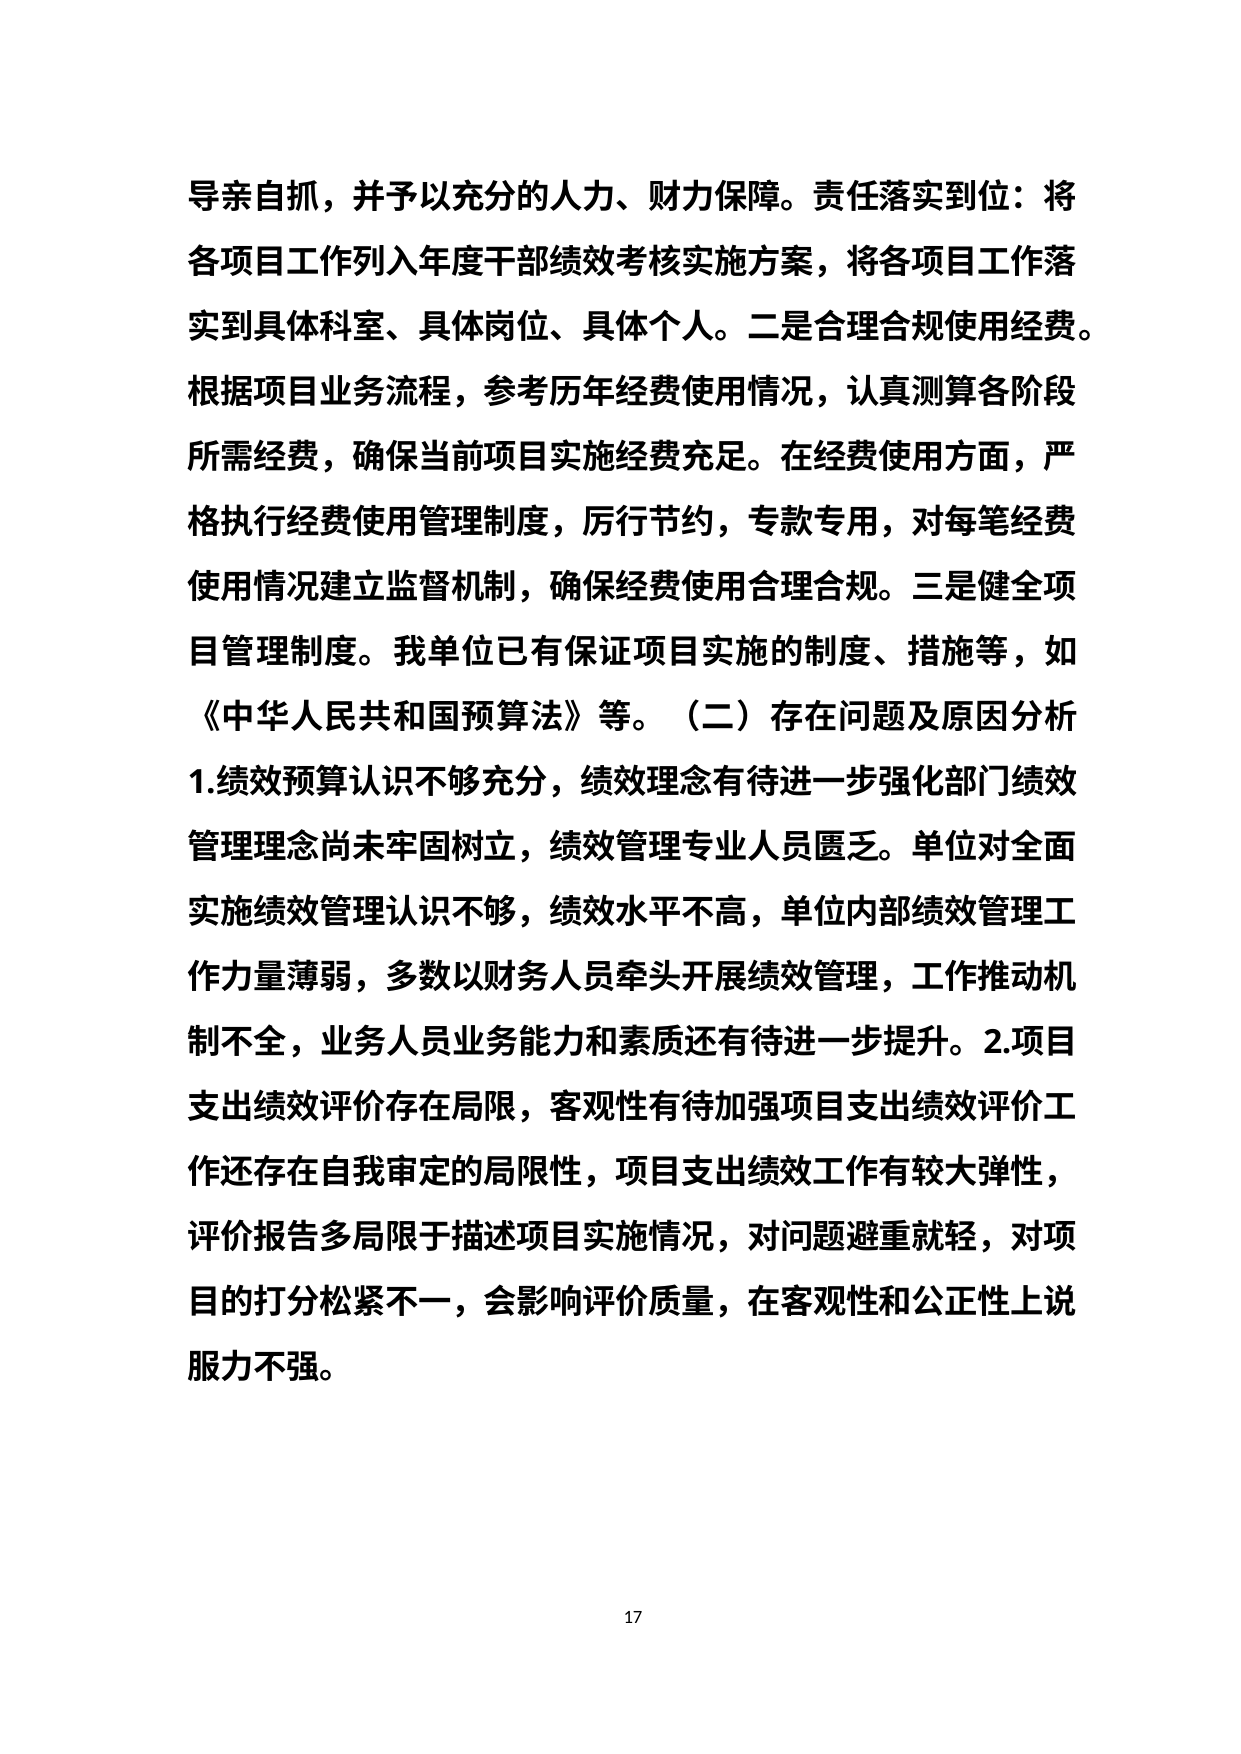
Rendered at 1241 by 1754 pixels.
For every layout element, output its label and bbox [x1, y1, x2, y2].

text [187, 162, 1078, 1397]
